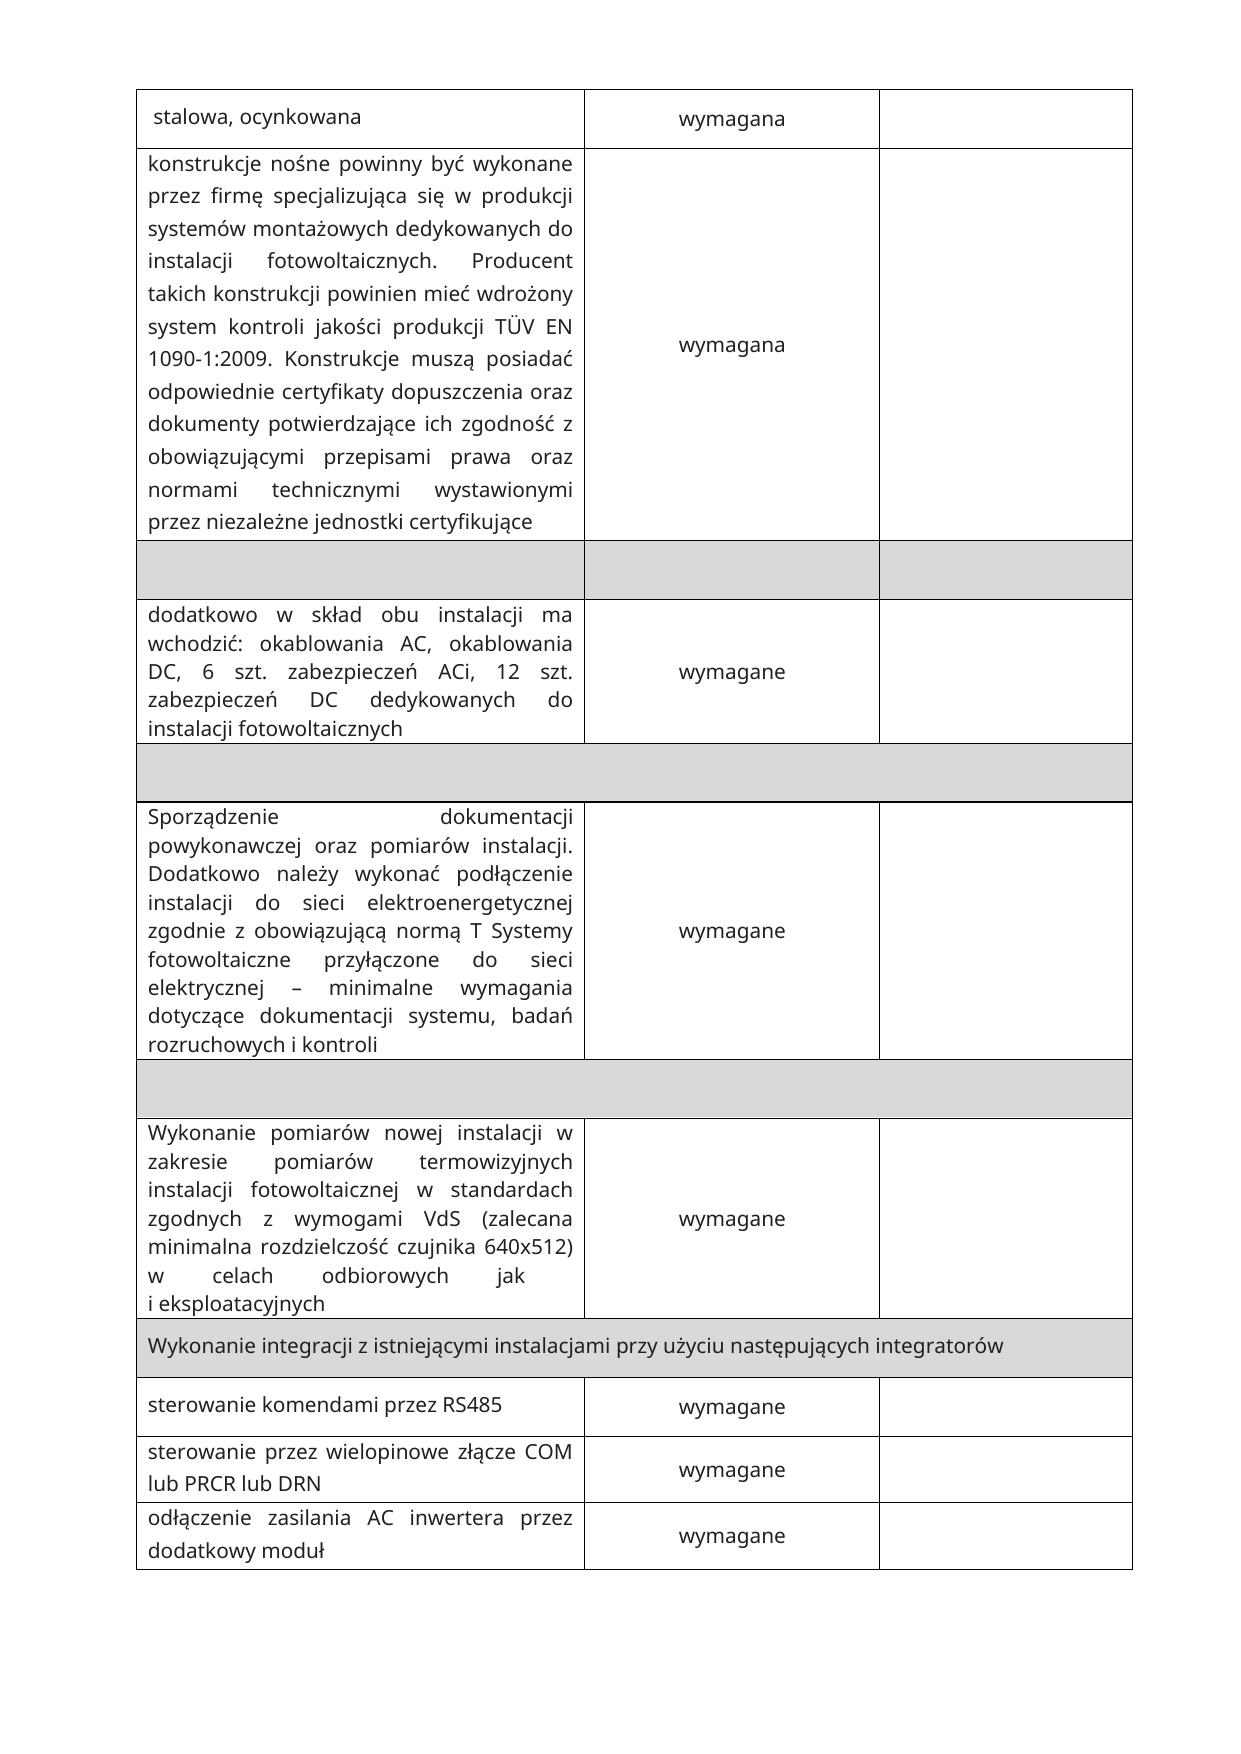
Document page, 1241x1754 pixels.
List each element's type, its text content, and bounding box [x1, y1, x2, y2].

table_cell wymagane [585, 600, 879, 742]
table_cell [137, 541, 584, 599]
table_cell wymagana [585, 149, 879, 540]
table_cell stalowa, ocynkowana [137, 90, 584, 148]
table_cell sterowanie komendami przez RS485 [137, 1378, 584, 1436]
table_cell Sporządzenie dokumentacji powykonawczej oraz pomiarów instalacji. Dodatkowo należy wykonać podłączenie instalacji do sieci elektroenergetycznej zgodnie z obowiązującą normą T Systemy fotowoltaiczne przyłączone do sieci elektrycznej – minimalne wymagania dotyczące dokumentacji systemu, badań rozruchowych i kontroli [137, 803, 584, 1058]
table_cell sterowanie przez wielopinowe złącze COM lub PRCR lub DRN [137, 1437, 584, 1502]
table_cell dodatkowo w skład obu instalacji ma wchodzić: okablowania AC, okablowania DC, 6 szt. zabezpieczeń ACi, 12 szt. zabezpieczeń DC dedykowanych do instalacji fotowoltaicznych [137, 600, 584, 742]
table_cell [880, 90, 1132, 148]
table_cell wymagana [585, 90, 879, 148]
table_cell [137, 1060, 1132, 1117]
table_cell [880, 600, 1132, 742]
table_cell [137, 744, 1132, 801]
table_cell [880, 1437, 1132, 1502]
table_cell wymagane [585, 1119, 879, 1318]
table_cell [880, 1378, 1132, 1436]
table_cell odłączenie zasilania AC inwertera przez dodatkowy moduł [137, 1503, 584, 1568]
table_cell [880, 541, 1132, 599]
table_cell [880, 149, 1132, 540]
table_cell [880, 1503, 1132, 1568]
table_cell wymagane [585, 803, 879, 1058]
table_cell wymagane [585, 1437, 879, 1502]
table_cell [880, 1119, 1132, 1318]
table_cell Wykonanie integracji z istniejącymi instalacjami przy użyciu następujących integratorów [137, 1319, 1132, 1377]
table_cell wymagane [585, 1503, 879, 1568]
table_cell [585, 541, 879, 599]
table_cell konstrukcje nośne powinny być wykonane przez firmę specjalizująca się w produkcji systemów montażowych dedykowanych do instalacji fotowoltaicznych. Producent takich konstrukcji powinien mieć wdrożony system kontroli jakości produkcji TÜV EN 1090-1:2009. Konstrukcje muszą posiadać odpowiednie certyfikaty dopuszczenia oraz dokumenty potwierdzające ich zgodność z obowiązującymi przepisami prawa oraz normami technicznymi wystawionymi przez niezależne jednostki certyfikujące [137, 149, 584, 540]
table_cell wymagane [585, 1378, 879, 1436]
table_cell Wykonanie pomiarów nowej instalacji w zakresie pomiarów termowizyjnych instalacji fotowoltaicznej w standardach zgodnych z wymogami VdS (zalecana minimalna rozdzielczość czujnika 640x512) w celach odbiorowych jak i eksploatacyjnych [137, 1119, 584, 1318]
table_cell [880, 803, 1132, 1058]
